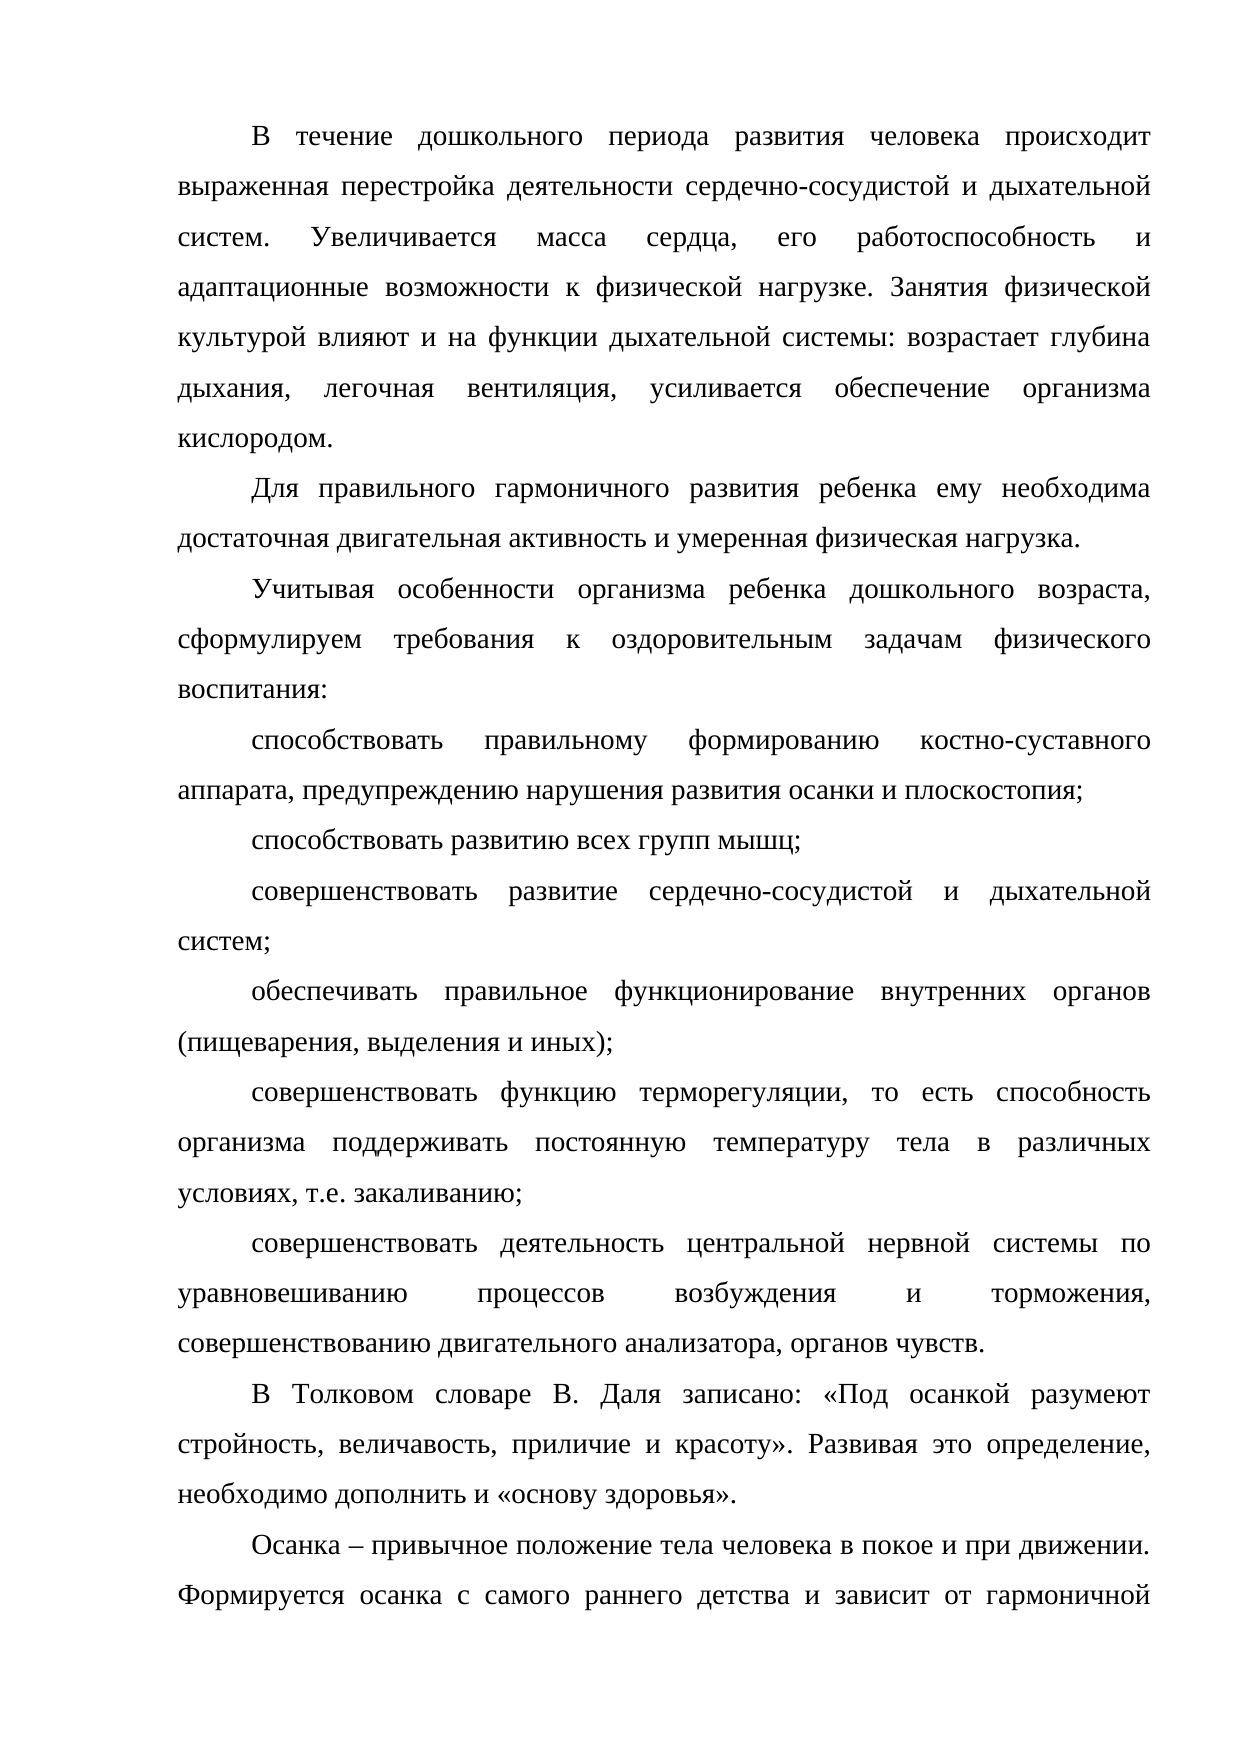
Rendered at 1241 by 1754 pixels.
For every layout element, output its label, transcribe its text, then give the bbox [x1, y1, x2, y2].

text В Толковом словаре В. Даля записано: «Под осанкой разумеют стройность, величавость, приличие и красоту». Развивая это определение, необходимо дополнить и «основу здоровья». [177, 1376, 1152, 1510]
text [177, 1527, 1152, 1611]
text способствовать развитию всех групп мышц; [177, 822, 1152, 856]
text способствовать правильному формированию костно-суставного аппарата, предупреждению нарушения развития осанки и плоскостопия; [177, 722, 1152, 806]
text совершенствовать развитие сердечно-сосудистой и дыхательной систем; [177, 873, 1152, 957]
text обеспечивать правильное функционирование внутренних органов (пищеварения, выделения и иных); [177, 973, 1152, 1057]
text совершенствовать функцию терморегуляции, то есть способность организма поддерживать постоянную температуру тела в различных условиях, т.е. закаливанию; [177, 1074, 1152, 1208]
text совершенствовать деятельность центральной нервной системы по уравновешиванию процессов возбуждения и торможения, совершенствованию двигательного анализатора, органов чувств. [177, 1225, 1152, 1359]
text Для правильного гармоничного развития ребенка ему необходима достаточная двигательная активность и умеренная физическая нагрузка. [177, 470, 1152, 554]
text В течение дошкольного периода развития человека происходит выраженная перестройка деятельности сердечно-сосудистой и дыхательной систем. Увеличивается масса сердца, его работоспособность и адаптационные возможности к физической нагрузке. Занятия физической культурой влияют и на функции дыхательной системы: возрастает глубина дыхания, легочная вентиляция, усиливается обеспечение организма кислородом. [177, 118, 1152, 453]
text Учитывая особенности организма ребенка дошкольного возраста, сформулируем требования к оздоровительным задачам физического воспитания: [177, 571, 1152, 705]
